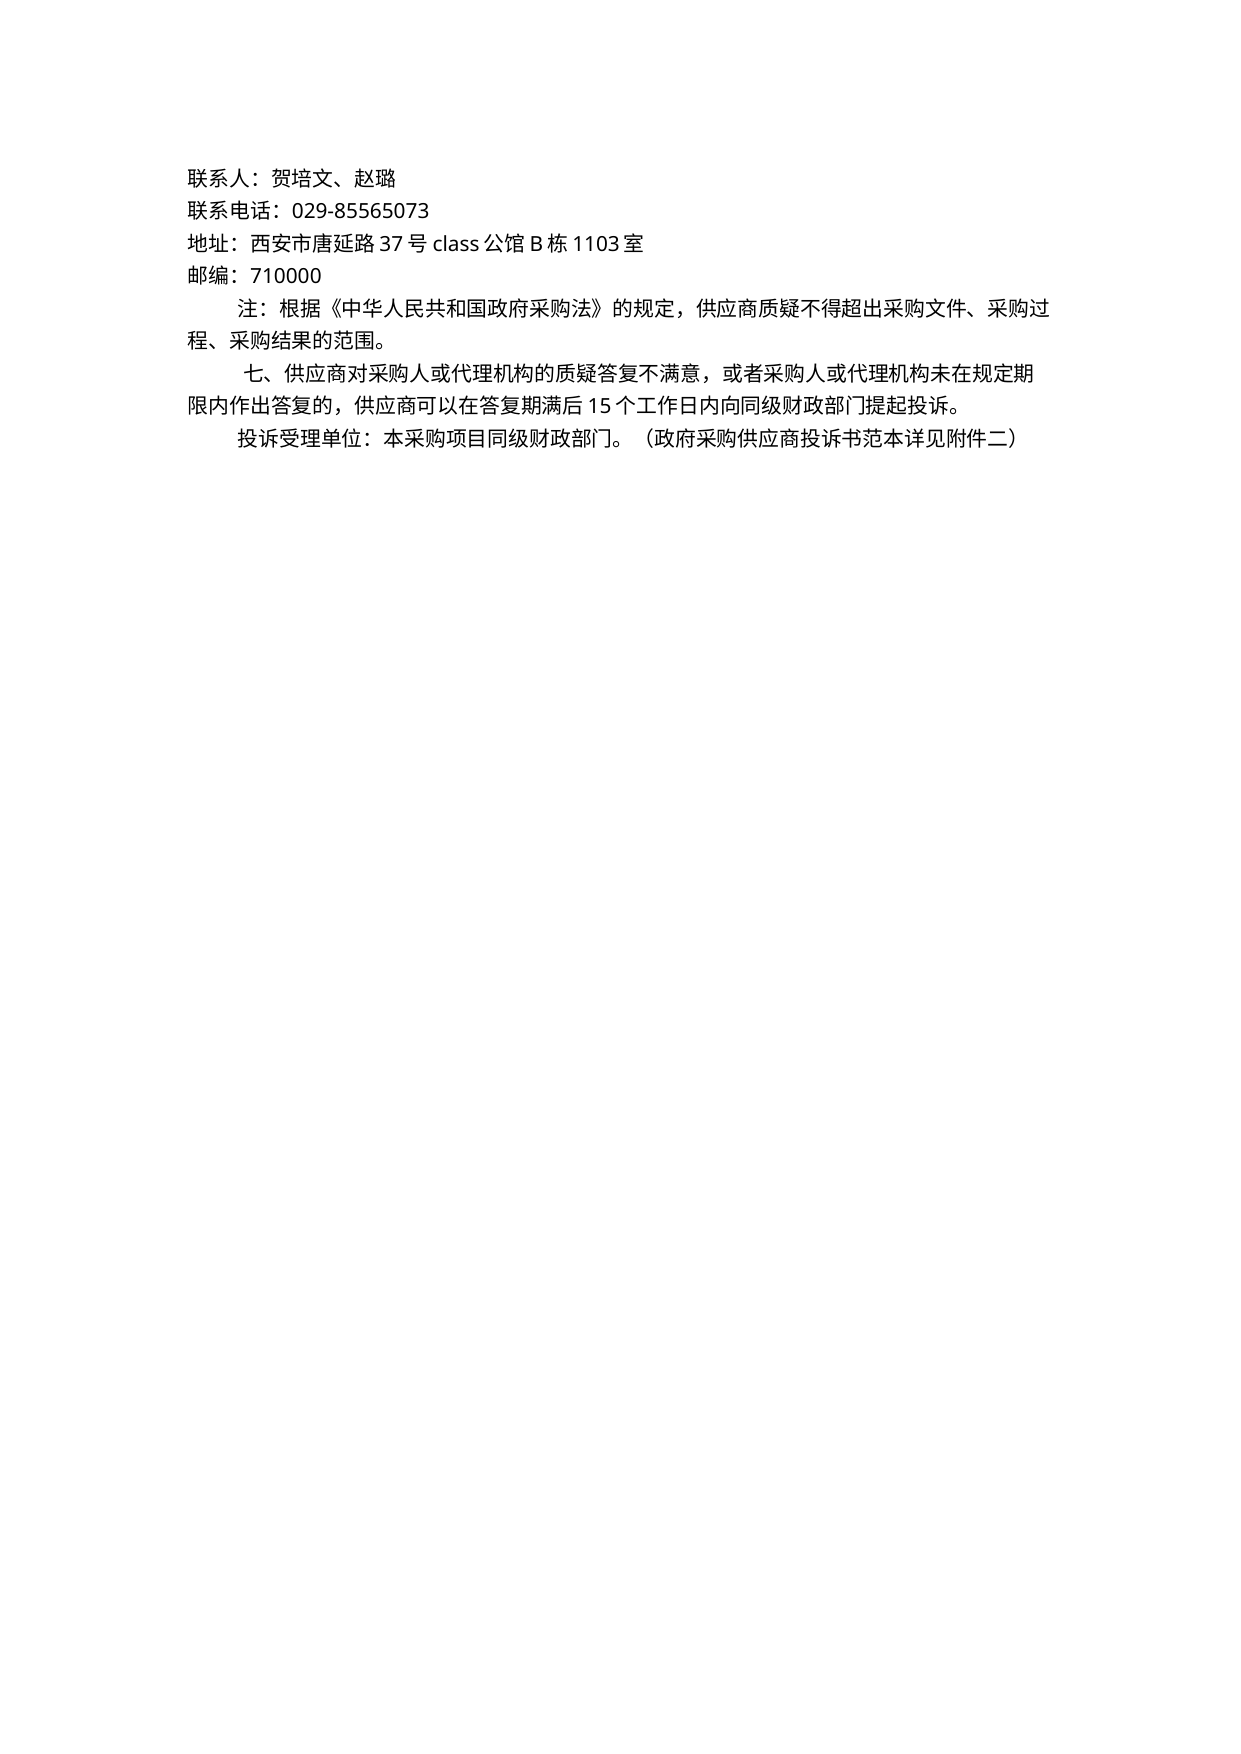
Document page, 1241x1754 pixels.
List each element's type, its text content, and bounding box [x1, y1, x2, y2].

text 联系电话：029-85565073 [187, 194, 1053, 227]
text 投诉受理单位：本采购项目同级财政部门。（政府采购供应商投诉书范本详见附件二） [187, 422, 1053, 454]
text 地址：西安市唐延路37号class公馆B栋1103室 [187, 227, 1053, 259]
text 联系人：贺培文、赵璐 [187, 162, 1053, 194]
text 邮编：710000 [187, 259, 1053, 292]
text 七、供应商对采购人或代理机构的质疑答复不满意，或者采购人或代理机构未在规定期限内作出答复的，供应商可以在答复期满后15个工作日内向同级财政部门提起投诉。 [187, 357, 1053, 422]
text 注：根据《中华人民共和国政府采购法》的规定，供应商质疑不得超出采购文件、采购过程、采购结果的范围。 [187, 292, 1053, 357]
